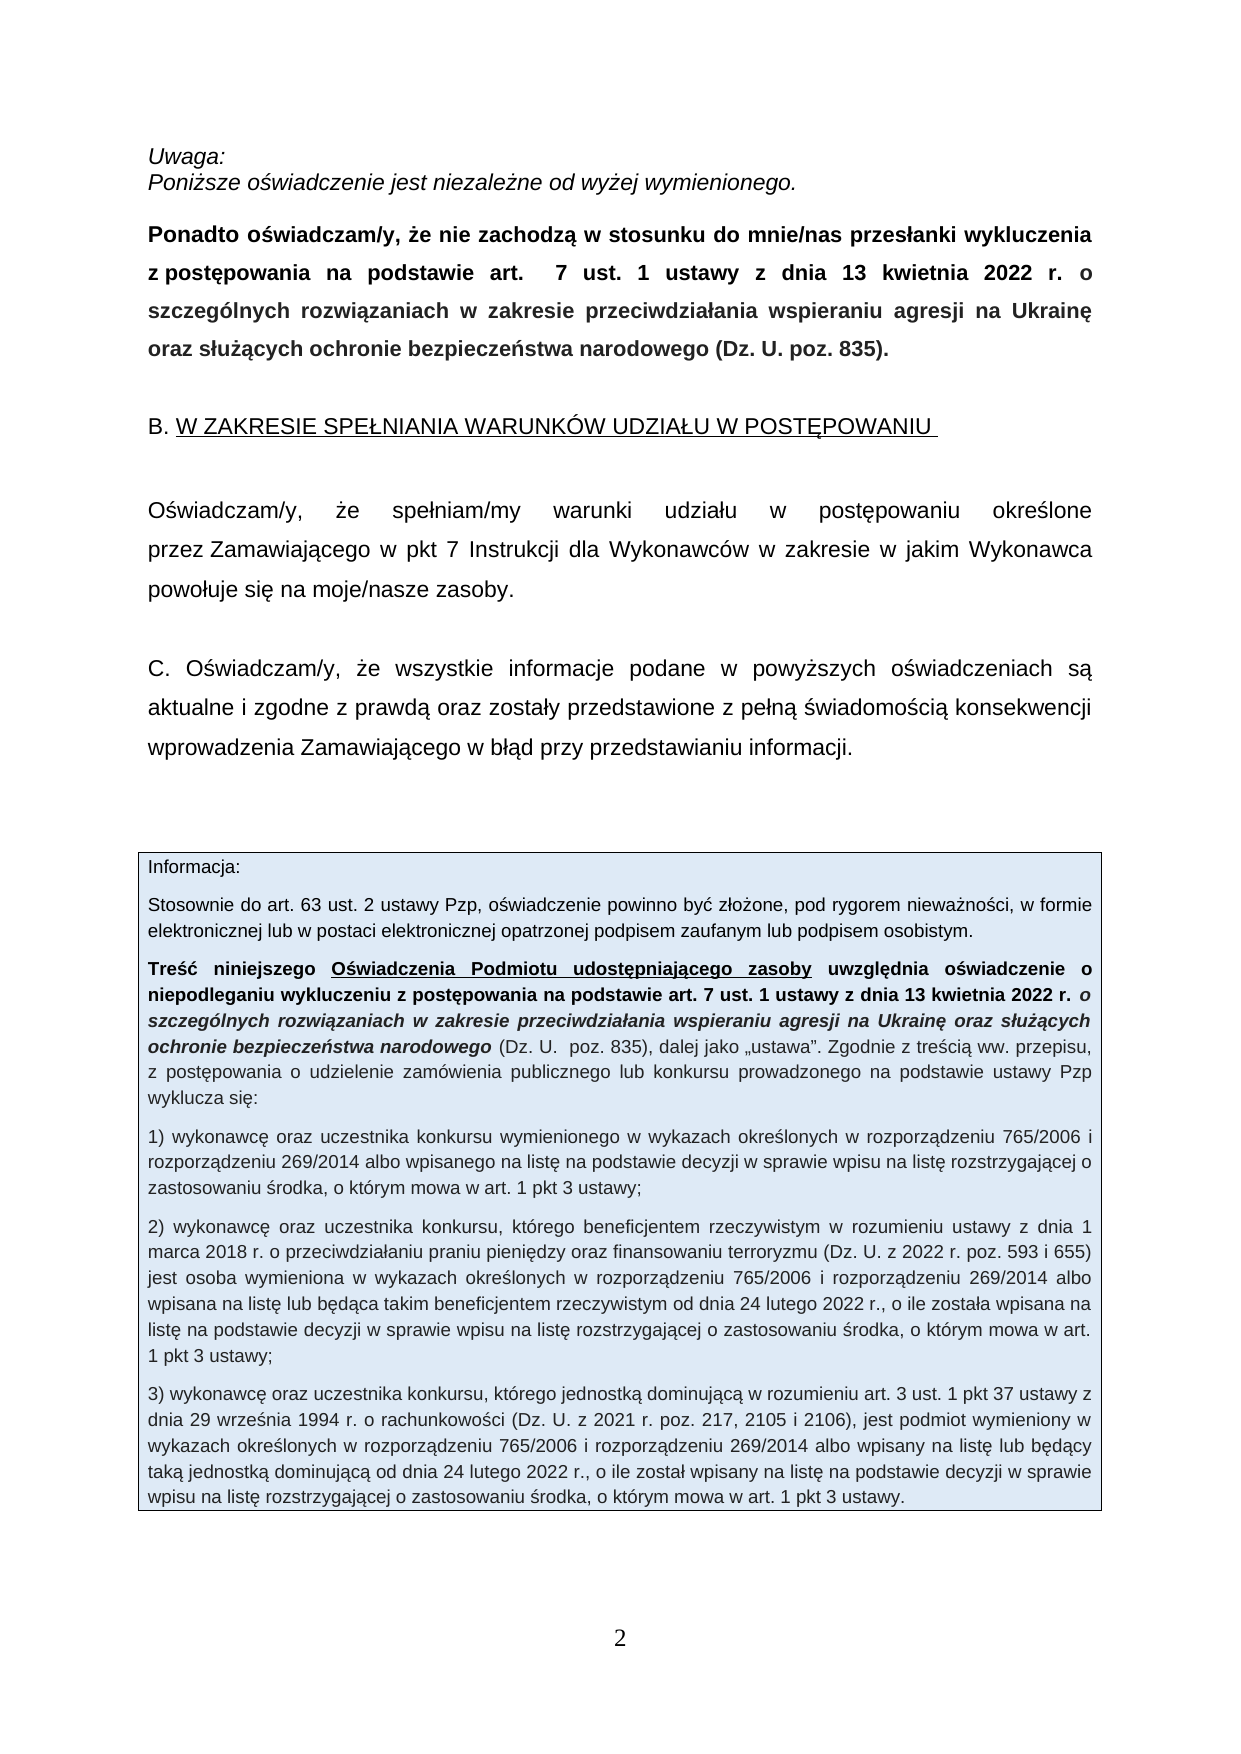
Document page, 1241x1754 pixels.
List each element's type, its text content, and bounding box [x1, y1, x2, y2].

text C. Oświadczam/y, że wszystkie informacje podane w powyższych oświadczeniach są aktualne i zgodne z prawdą oraz zostały przedstawione z pełną świadomością konsekwencji wprowadzenia Zamawiającego w błąd przy przedstawianiu informacji. [148, 655, 1093, 760]
text Treść niniejszego Oświadczenia Podmiotu udostępniającego zasoby uwzględnia oświadczenie o niepodleganiu wykluczeniu z postępowania na podstawie art. 7 ust. 1 ustawy z dnia 13 kwietnia 2022 r. o szczególnych rozwiązaniach w zakresie przeciwdziałania wspieraniu agresji na Ukrainę oraz służących ochronie bezpieczeństwa narodowego (Dz. U. poz. 835), dalej jako „ustawa”. Zgodnie z treścią ww. przepisu, z postępowania o udzielenie zamówienia publicznego lub konkursu prowadzonego na podstawie ustawy Pzp wyklucza się: [139, 955, 1101, 1109]
text Oświadczam/y, że spełniam/my warunki udziału w postępowaniu określone przez Zamawiającego w pkt 7 Instrukcji dla Wykonawców w zakresie w jakim Wykonawca powołuje się na moje/nasze zasoby. [148, 497, 1093, 602]
text B. W ZAKRESIE SPEŁNIANIA WARUNKÓW UDZIAŁU W POSTĘPOWANIU [148, 413, 1093, 483]
text Uwaga: [148, 143, 1093, 169]
text 3) wykonawcę oraz uczestnika konkursu, którego jednostką dominującą w rozumieniu art. 3 ust. 1 pkt 37 ustawy z dnia 29 września 1994 r. o rachunkowości (Dz. U. z 2021 r. poz. 217, 2105 i 2106), jest podmiot wymieniony w wykazach określonych w rozporządzeniu 765/2006 i rozporządzeniu 269/2014 albo wpisany na listę lub będący taką jednostką dominującą od dnia 24 lutego 2022 r., o ile został wpisany na listę na podstawie decyzji w sprawie wpisu na listę rozstrzygającej o zastosowaniu środka, o którym mowa w art. 1 pkt 3 ustawy. [139, 1380, 1101, 1510]
text Informacja: [139, 853, 1101, 877]
text Stosownie do art. 63 ust. 2 ustawy Pzp, oświadczenie powinno być złożone, pod rygorem nieważności, w formie elektronicznej lub w postaci elektronicznej opatrzonej podpisem zaufanym lub podpisem osobistym. [139, 891, 1101, 941]
text 1) wykonawcę oraz uczestnika konkursu wymienionego w wykazach określonych w rozporządzeniu 765/2006 i rozporządzeniu 269/2014 albo wpisanego na listę na podstawie decyzji w sprawie wpisu na listę rozstrzygającej o zastosowaniu środka, o którym mowa w art. 1 pkt 3 ustawy; [139, 1122, 1101, 1199]
text 2) wykonawcę oraz uczestnika konkursu, którego beneficjentem rzeczywistym w rozumieniu ustawy z dnia 1 marca 2018 r. o przeciwdziałaniu praniu pieniędzy oraz finansowaniu terroryzmu (Dz. U. z 2022 r. poz. 593 i 655) jest osoba wymieniona w wykazach określonych w rozporządzeniu 765/2006 i rozporządzeniu 269/2014 albo wpisana na listę lub będąca takim beneficjentem rzeczywistym od dnia 24 lutego 2022 r., o ile została wpisana na listę na podstawie decyzji w sprawie wpisu na listę rozstrzygającej o zastosowaniu środka, o którym mowa w art. 1 pkt 3 ustawy; [139, 1212, 1101, 1366]
text Poniższe oświadczenie jest niezależne od wyżej wymienionego. [148, 169, 1093, 196]
text Ponadto oświadczam/y, że nie zachodzą w stosunku do mnie/nas przesłanki wykluczenia z postępowania na podstawie art. 7 ust. 1 ustawy z dnia 13 kwietnia 2022 r. o szczególnych rozwiązaniach w zakresie przeciwdziałania wspieraniu agresji na Ukrainę oraz służących ochronie bezpieczeństwa narodowego (Dz. U. poz. 835). [148, 221, 1093, 361]
